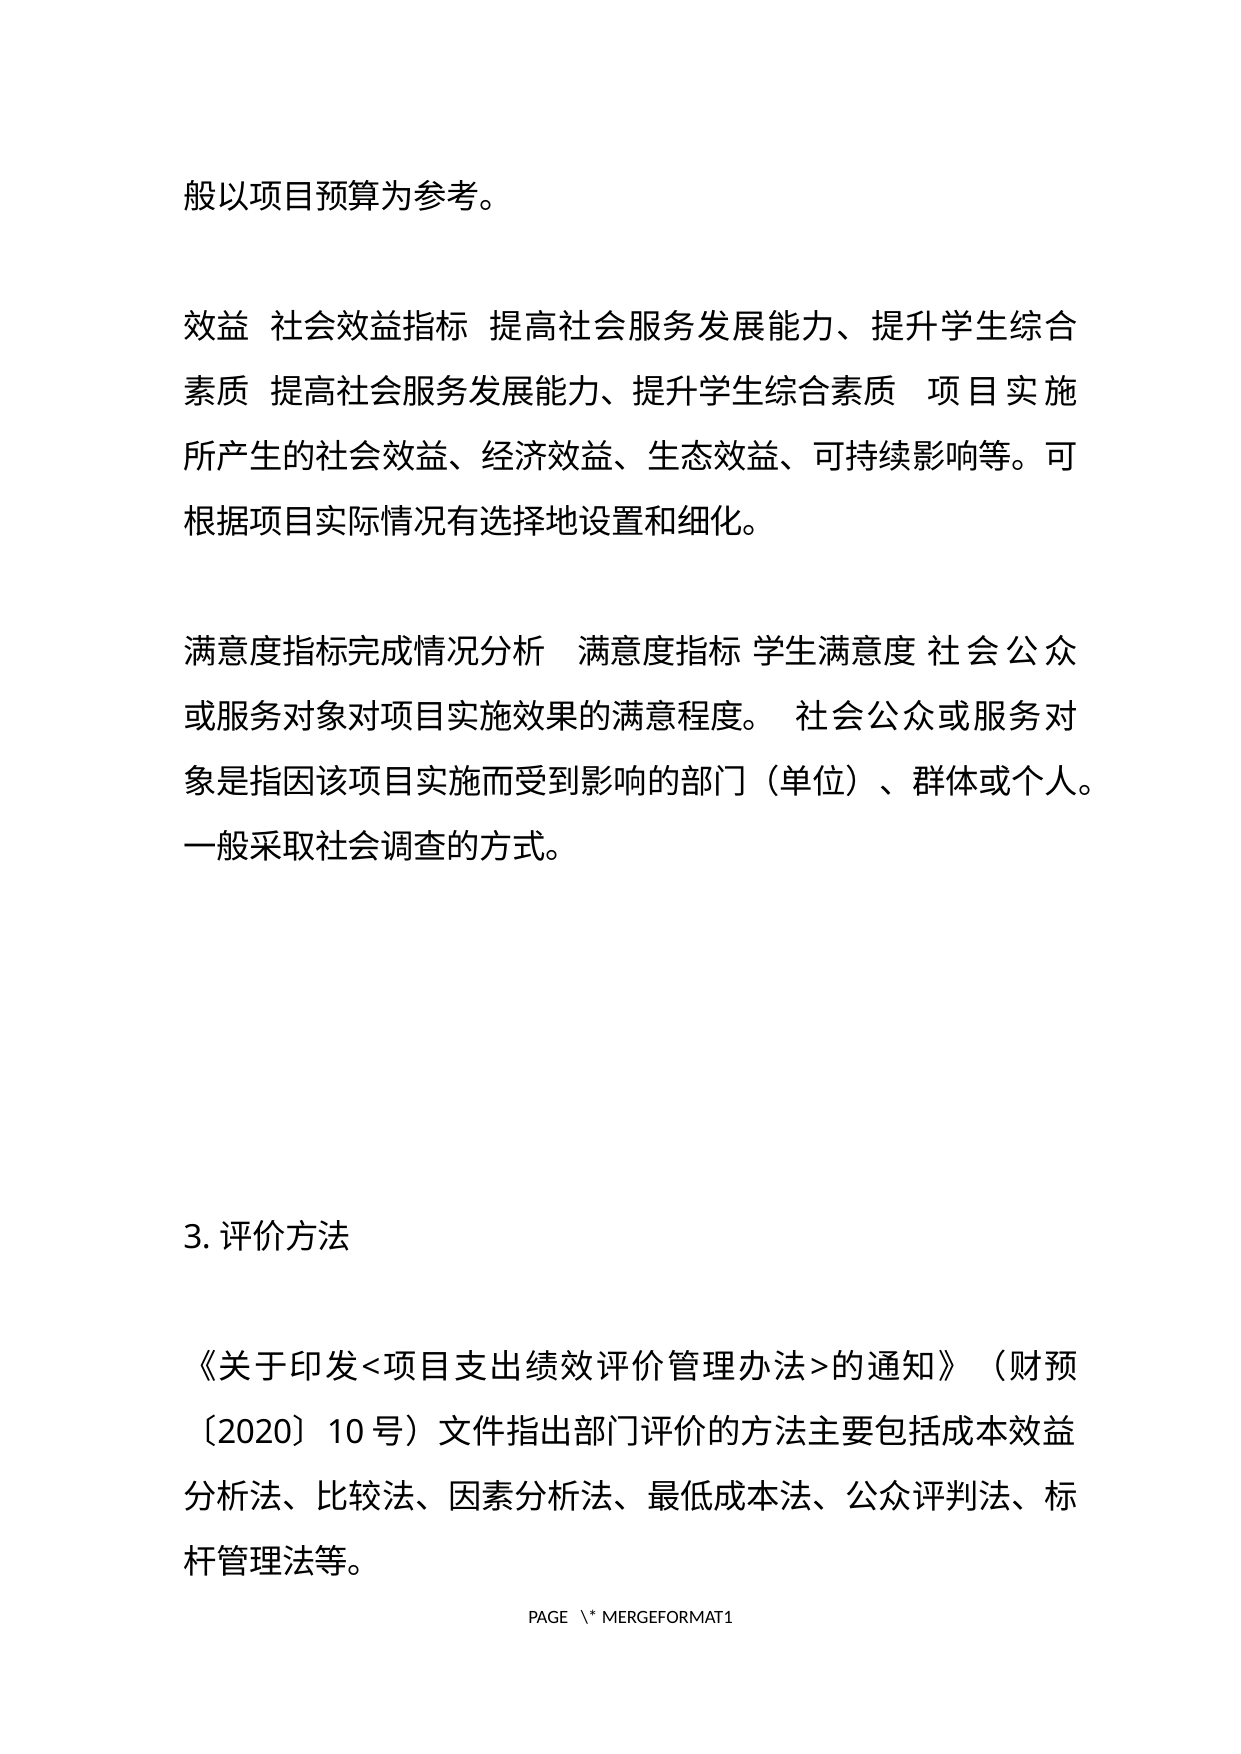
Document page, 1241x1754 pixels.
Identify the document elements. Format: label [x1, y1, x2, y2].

text [183, 162, 1078, 1592]
